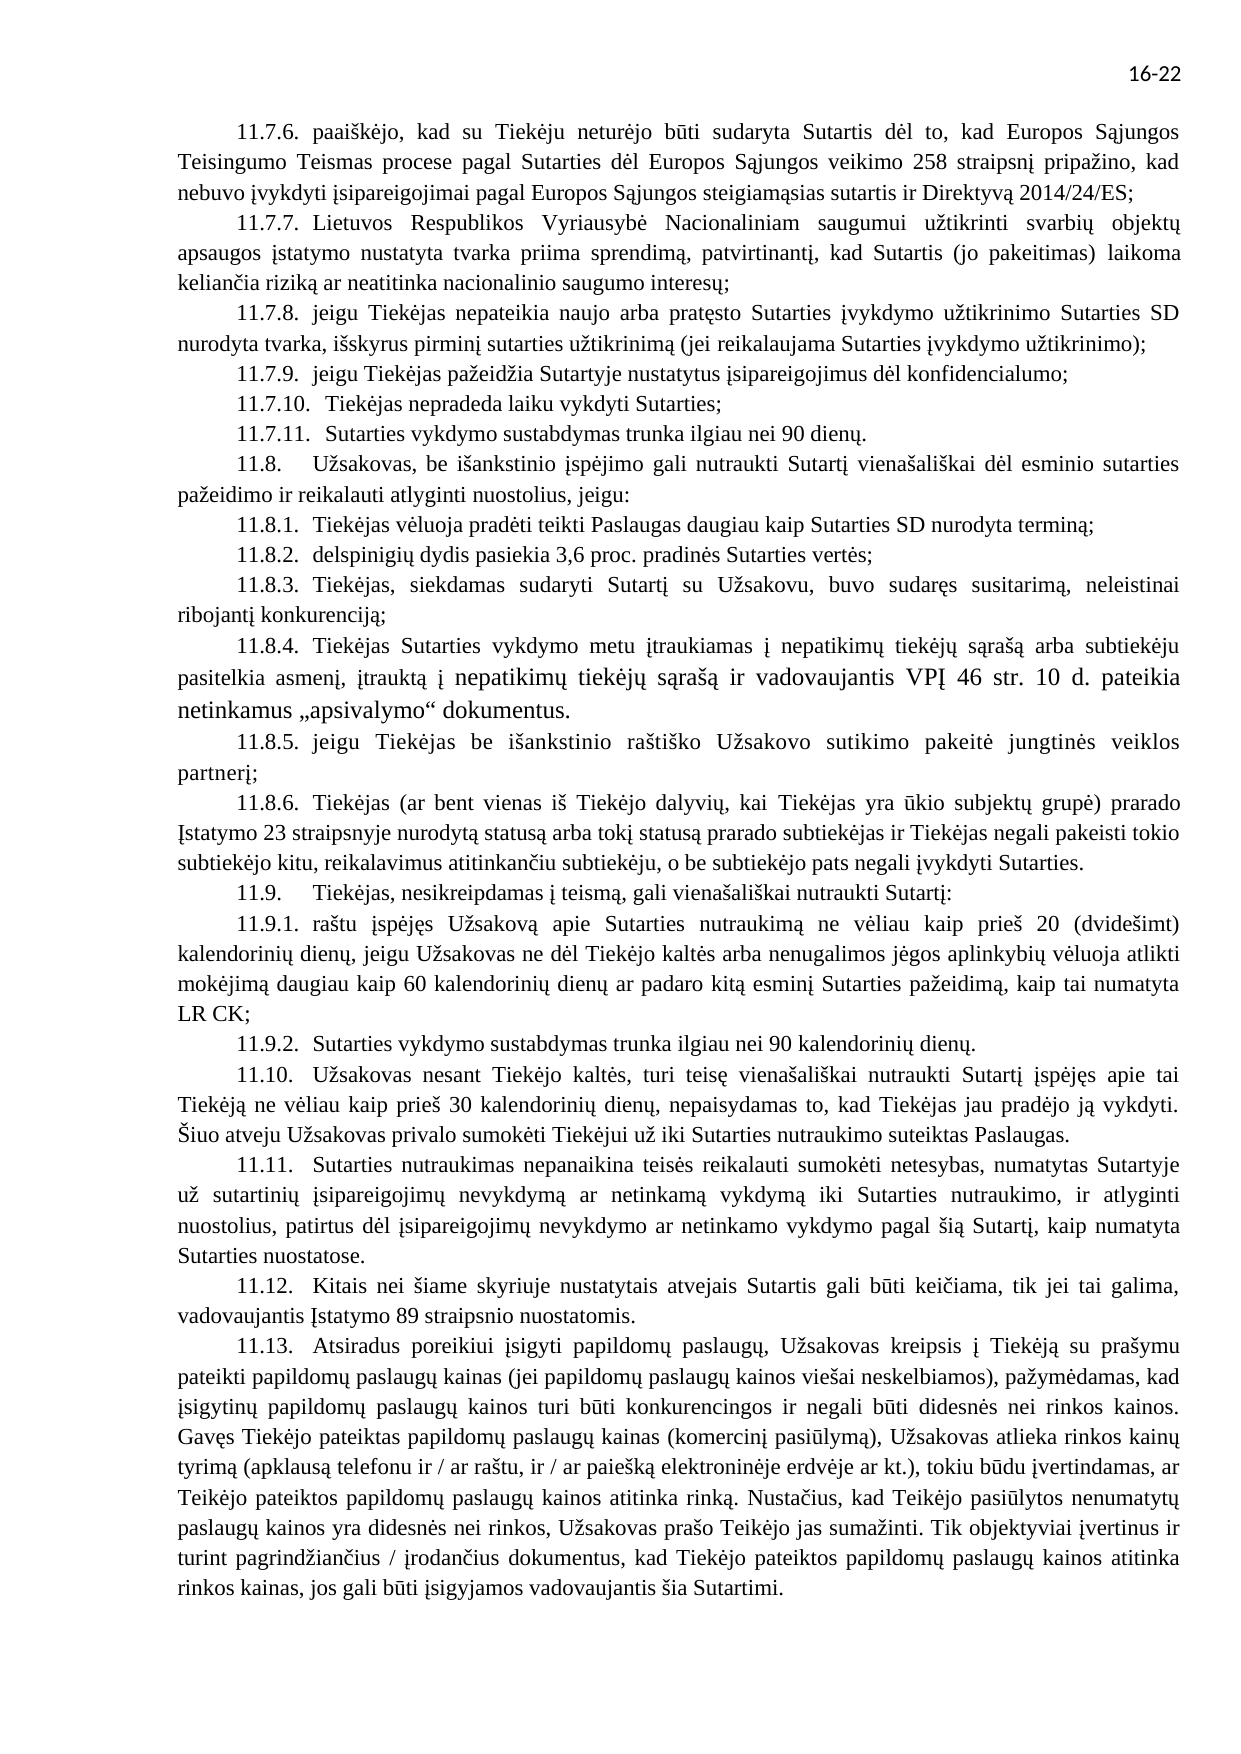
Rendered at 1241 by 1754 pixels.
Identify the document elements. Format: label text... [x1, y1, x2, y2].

list Atsiradus poreikiui įsigyti papildomų paslaugų, Užsakovas kreipsis į Tiekėją su prašymu pateikti papildomų paslaugų kainas (jei papildomų paslaugų kainos viešai neskelbiamos), pažymėdamas, kad įsigytinų papildomų paslaugų kainos turi būti konkurencingos ir negali būti didesnės nei rinkos kainos. Gavęs Tiekėjo pateiktas papildomų paslaugų kainas (komercinį pasiūlymą), Užsakovas atlieka rinkos kainų tyrimą (apklausą telefonu ir / ar raštu, ir / ar paiešką elektroninėje erdvėje ar kt.), tokiu būdu įvertindamas, ar Teikėjo pateiktos papildomų paslaugų kainos atitinka rinką. Nustačius, kad Teikėjo pasiūlytos nenumatytų paslaugų kainos yra didesnės nei rinkos, Užsakovas prašo Teikėjo jas sumažinti. Tik objektyviai įvertinus ir turint pagrindžiančius / įrodančius dokumentus, kad Tiekėjo pateiktos papildomų paslaugų kainos atitinka rinkos kainas, jos gali būti įsigyjamos vadovaujantis šia Sutartimi. [177, 1332, 1181, 1601]
list Tiekėjas nepradeda laiku vykdyti Sutarties; [177, 390, 1181, 416]
list Sutarties vykdymo sustabdymas trunka ilgiau nei 90 dienų. [177, 420, 1181, 447]
list paaiškėjo, kad su Tiekėju neturėjo būti sudaryta Sutartis dėl to, kad Europos Sąjungos Teisingumo Teismas procese pagal Sutarties dėl Europos Sąjungos veikimo 258 straipsnį pripažino, kad nebuvo įvykdyti įsipareigojimai pagal Europos Sąjungos steigiamąsias sutartis ir Direktyvą 2014/24/ES; [177, 118, 1181, 205]
list Tiekėjas, siekdamas sudaryti Sutartį su Užsakovu, buvo sudaręs susitarimą, neleistinai ribojantį konkurenciją; [177, 571, 1181, 628]
list jeigu Tiekėjas pažeidžia Sutartyje nustatytus įsipareigojimus dėl konfidencialumo; [177, 360, 1181, 386]
list Tiekėjas (ar bent vienas iš Tiekėjo dalyvių, kai Tiekėjas yra ūkio subjektų grupė) prarado Įstatymo 23 straipsnyje nurodytą statusą arba tokį statusą prarado subtiekėjas ir Tiekėjas negali pakeisti tokio subtiekėjo kitu, reikalavimus atitinkančiu subtiekėju, o be subtiekėjo pats negali įvykdyti Sutarties. [177, 789, 1181, 876]
list Lietuvos Respublikos Vyriausybė Nacionaliniam saugumui užtikrinti svarbių objektų apsaugos įstatymo nustatyta tvarka priima sprendimą, patvirtinantį, kad Sutartis (jo pakeitimas) laikoma keliančia riziką ar neatitinka nacionalinio saugumo interesų; [177, 209, 1181, 296]
list raštu įspėjęs Užsakovą apie Sutarties nutraukimą ne vėliau kaip prieš 20 (dvidešimt) kalendorinių dienų, jeigu Užsakovas ne dėl Tiekėjo kaltės arba nenugalimos jėgos aplinkybių vėluoja atlikti mokėjimą daugiau kaip 60 kalendorinių dienų ar padaro kitą esminį Sutarties pažeidimą, kaip tai numatyta LR CK; [177, 909, 1181, 1027]
list Užsakovas, be išankstinio įspėjimo gali nutraukti Sutartį vienašališkai dėl esminio sutarties pažeidimo ir reikalauti atlyginti nuostolius, jeigu: [177, 450, 1181, 507]
list Kitais nei šiame skyriuje nustatytais atvejais Sutartis gali būti keičiama, tik jei tai galima, vadovaujantis Įstatymo 89 straipsnio nuostatomis. [177, 1272, 1181, 1329]
list Sutarties vykdymo sustabdymas trunka ilgiau nei 90 kalendorinių dienų. [177, 1030, 1181, 1057]
list jeigu Tiekėjas be išankstinio raštiško Užsakovo sutikimo pakeitė jungtinės veiklos partnerį; [177, 728, 1181, 785]
list jeigu Tiekėjas nepateikia naujo arba pratęsto Sutarties įvykdymo užtikrinimo Sutarties SD nurodyta tvarka, išskyrus pirminį sutarties užtikrinimą (jei reikalaujama Sutarties įvykdymo užtikrinimo); [177, 299, 1181, 356]
list Tiekėjas, nesikreipdamas į teismą, gali vienašališkai nutraukti Sutartį: [177, 879, 1181, 906]
list Tiekėjas vėluoja pradėti teikti Paslaugas daugiau kaip Sutarties SD nurodyta terminą; [177, 511, 1181, 537]
list Užsakovas nesant Tiekėjo kaltės, turi teisę vienašališkai nutraukti Sutartį įspėjęs apie tai Tiekėją ne vėliau kaip prieš 30 kalendorinių dienų, nepaisydamas to, kad Tiekėjas jau pradėjo ją vykdyti. Šiuo atveju Užsakovas privalo sumokėti Tiekėjui už iki Sutarties nutraukimo suteiktas Paslaugas. [177, 1061, 1181, 1147]
list Tiekėjas Sutarties vykdymo metu įtraukiamas į nepatikimų tiekėjų sąrašą arba subtiekėju pasitelkia asmenį, įtrauktą į nepatikimų tiekėjų sąrašą ir vadovaujantis VPĮ 46 str. 10 d. pateikia netinkamus „apsivalymo“ dokumentus. [177, 632, 1181, 724]
list delspinigių dydis pasiekia 3,6 proc. pradinės Sutarties vertės; [177, 541, 1181, 567]
list Sutarties nutraukimas nepanaikina teisės reikalauti sumokėti netesybas, numatytas Sutartyje už sutartinių įsipareigojimų nevykdymą ar netinkamą vykdymą iki Sutarties nutraukimo, ir atlyginti nuostolius, patirtus dėl įsipareigojimų nevykdymo ar netinkamo vykdymo pagal šią Sutartį, kaip numatyta Sutarties nuostatose. [177, 1151, 1181, 1268]
